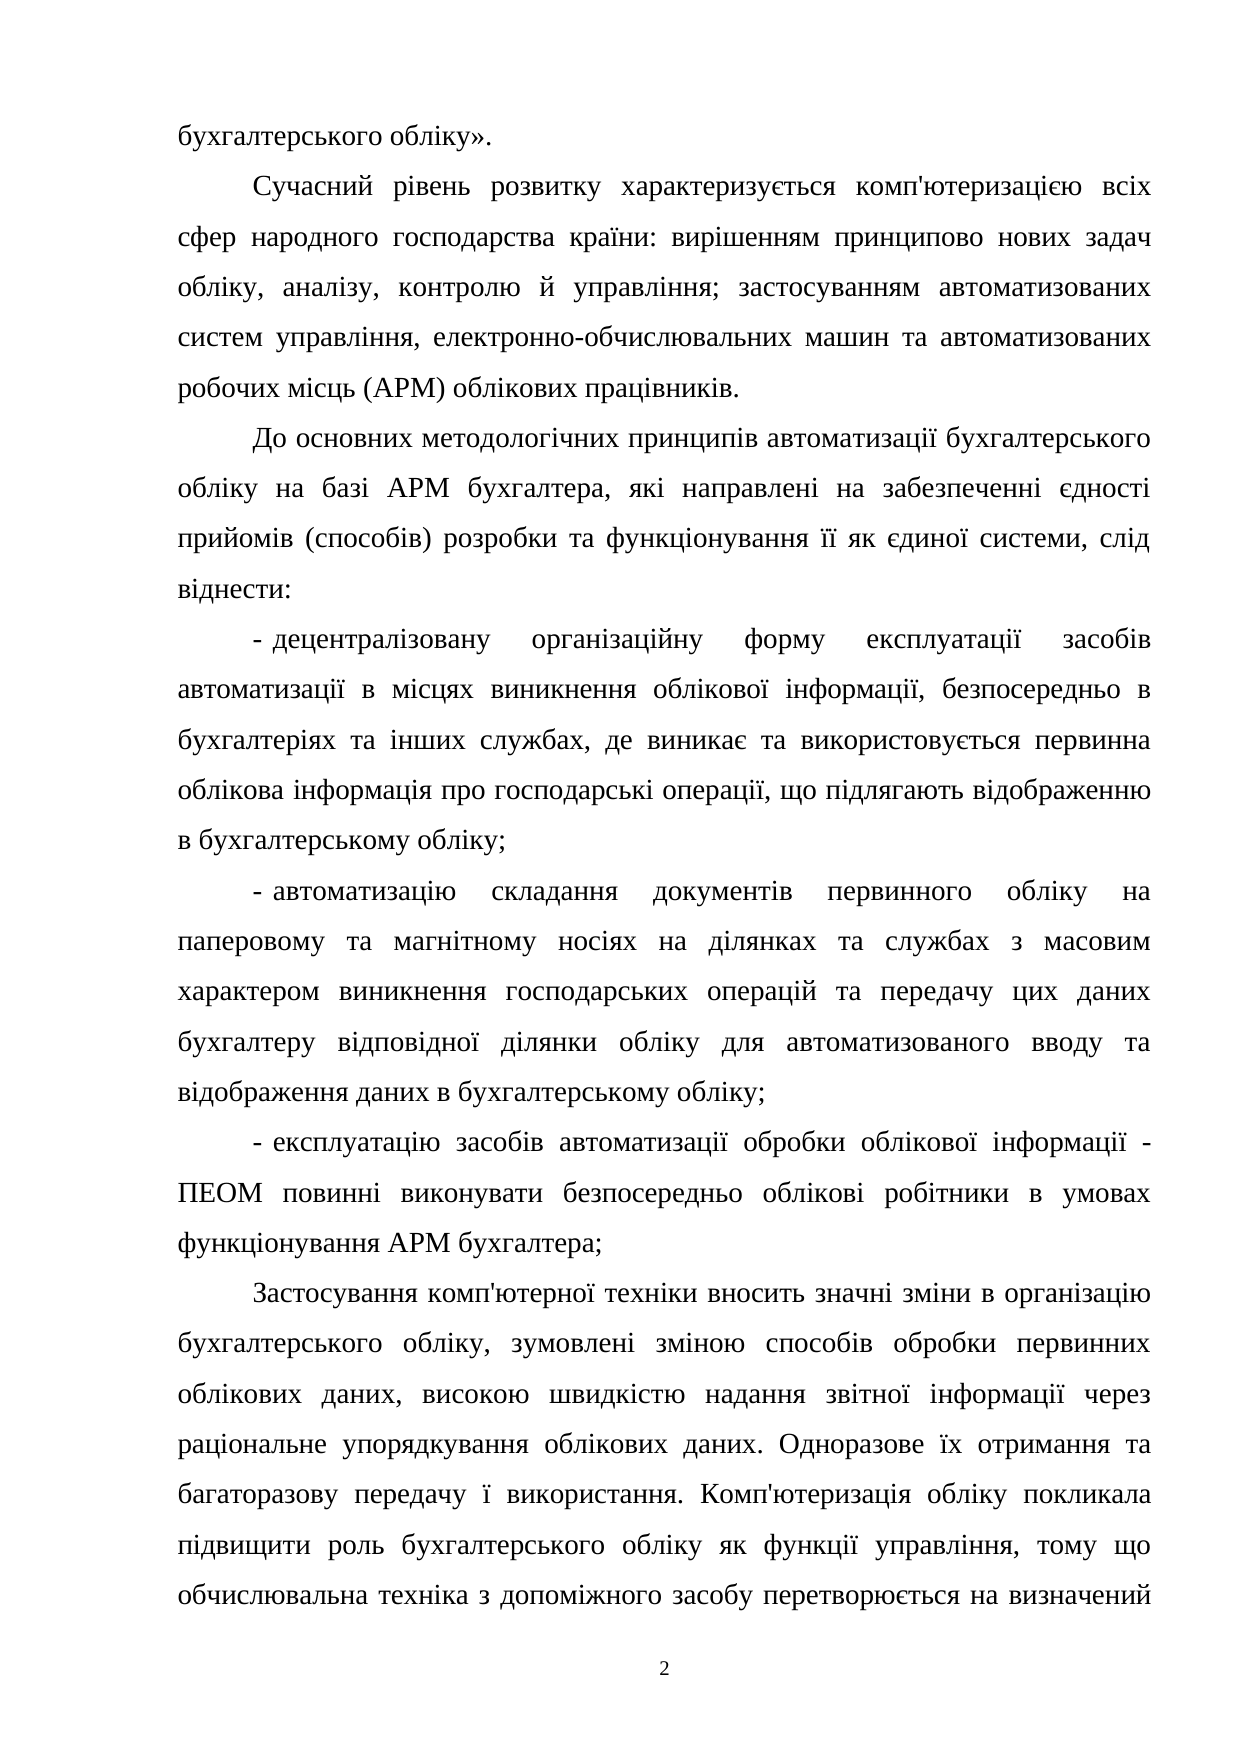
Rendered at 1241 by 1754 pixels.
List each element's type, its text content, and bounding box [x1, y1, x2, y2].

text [177, 118, 1152, 152]
text Сучасний рівень розвитку характеризується комп'ютеризацією всіх сфер народного господарства країни: вирішенням принципово нових задач обліку, аналізу, контролю й управління; застосуванням автоматизованих систем управління, електронно-обчислювальних машин та автоматизованих робочих місць (АРМ) облікових працівників. [177, 168, 1152, 403]
list децентралізовану організаційну форму експлуатації засобів автоматизації в місцях виникнення облікової інформації, безпосередньо в бухгалтеріях та інших службах, де виникає та використовується первинна облікова інформація про господарські операції, що підлягають відображенню в бухгалтерському обліку; [177, 621, 1152, 856]
text До основних методологічних принципів автоматизації бухгалтерського обліку на базі АРМ бухгалтера, які направлені на забезпеченні єдності прийомів (способів) розробки та функціонування її як єдиної системи, слід віднести: [177, 420, 1152, 604]
list експлуатацію засобів автоматизації обробки облікової інформації -ПЕОМ повинні виконувати безпосередньо облікові робітники в умовах функціонування АРМ бухгалтера; [177, 1124, 1152, 1258]
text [177, 1275, 1152, 1611]
list автоматизацію складання документів первинного обліку на паперовому та магнітному носіях на ділянках та службах з масовим характером виникнення господарських операцій та передачу цих даних бухгалтеру відповідної ділянки обліку для автоматизованого вводу та відображення даних в бухгалтерському обліку; [177, 873, 1152, 1108]
